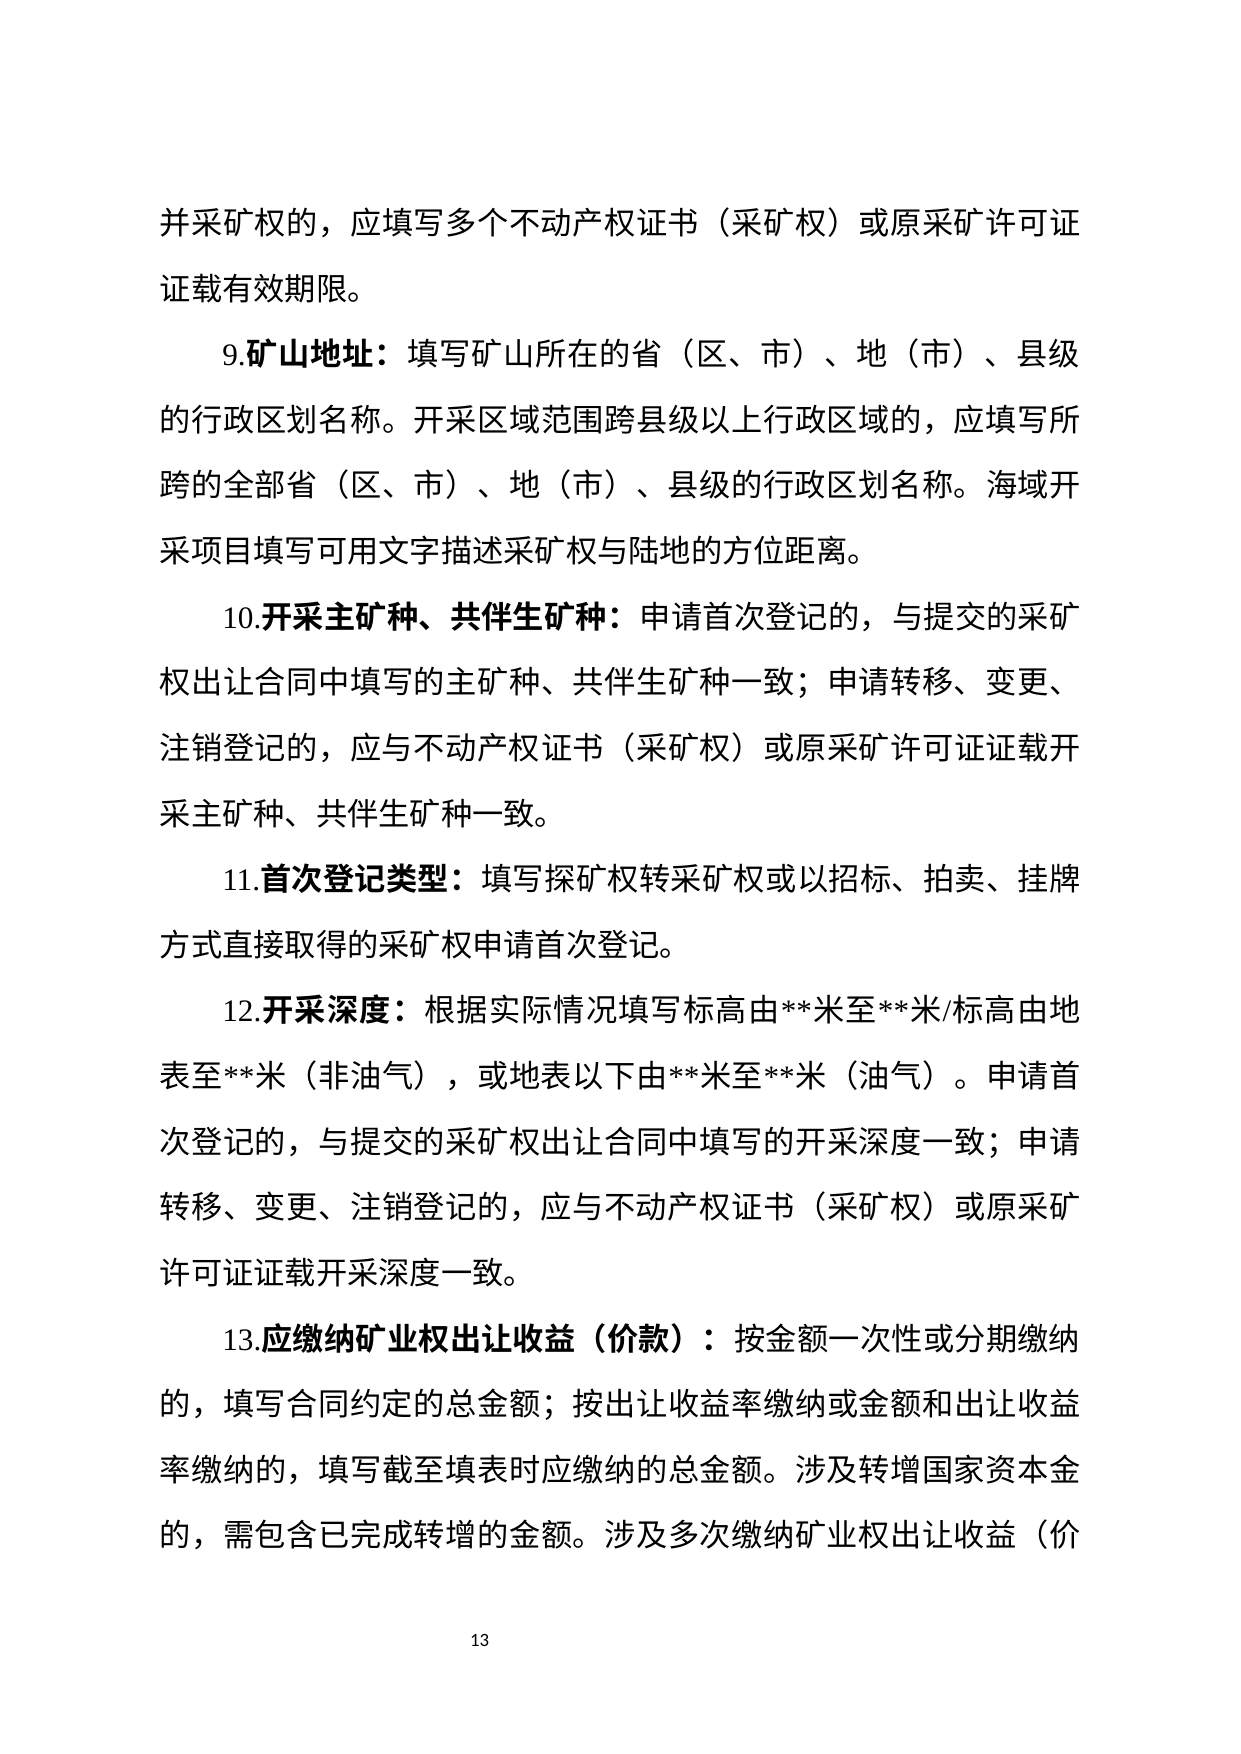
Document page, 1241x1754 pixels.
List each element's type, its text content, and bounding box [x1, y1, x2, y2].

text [159, 1303, 1081, 1566]
text 11.首次登记类型：填写探矿权转采矿权或以招标、拍卖、挂牌方式直接取得的采矿权申请首次登记。 [159, 844, 1081, 975]
text 9.矿山地址：填写矿山所在的省（区、市）、地（市）、县级的行政区划名称。开采区域范围跨县级以上行政区域的，应填写所跨的全部省（区、市）、地（市）、县级的行政区划名称。海域开采项目填写可用文字描述采矿权与陆地的方位距离。 [159, 319, 1081, 582]
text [159, 188, 1081, 319]
text 10.开采主矿种、共伴生矿种：申请首次登记的，与提交的采矿权出让合同中填写的主矿种、共伴生矿种一致；申请转移、变更、注销登记的，应与不动产权证书（采矿权）或原采矿许可证证载开采主矿种、共伴生矿种一致。 [159, 582, 1081, 844]
text 12.开采深度：根据实际情况填写标高由**米至**米/标高由地表至**米（非油气），或地表以下由**米至**米（油气）。申请首次登记的，与提交的采矿权出让合同中填写的开采深度一致；申请转移、变更、注销登记的，应与不动产权证书（采矿权）或原采矿许可证证载开采深度一致。 [159, 975, 1081, 1303]
